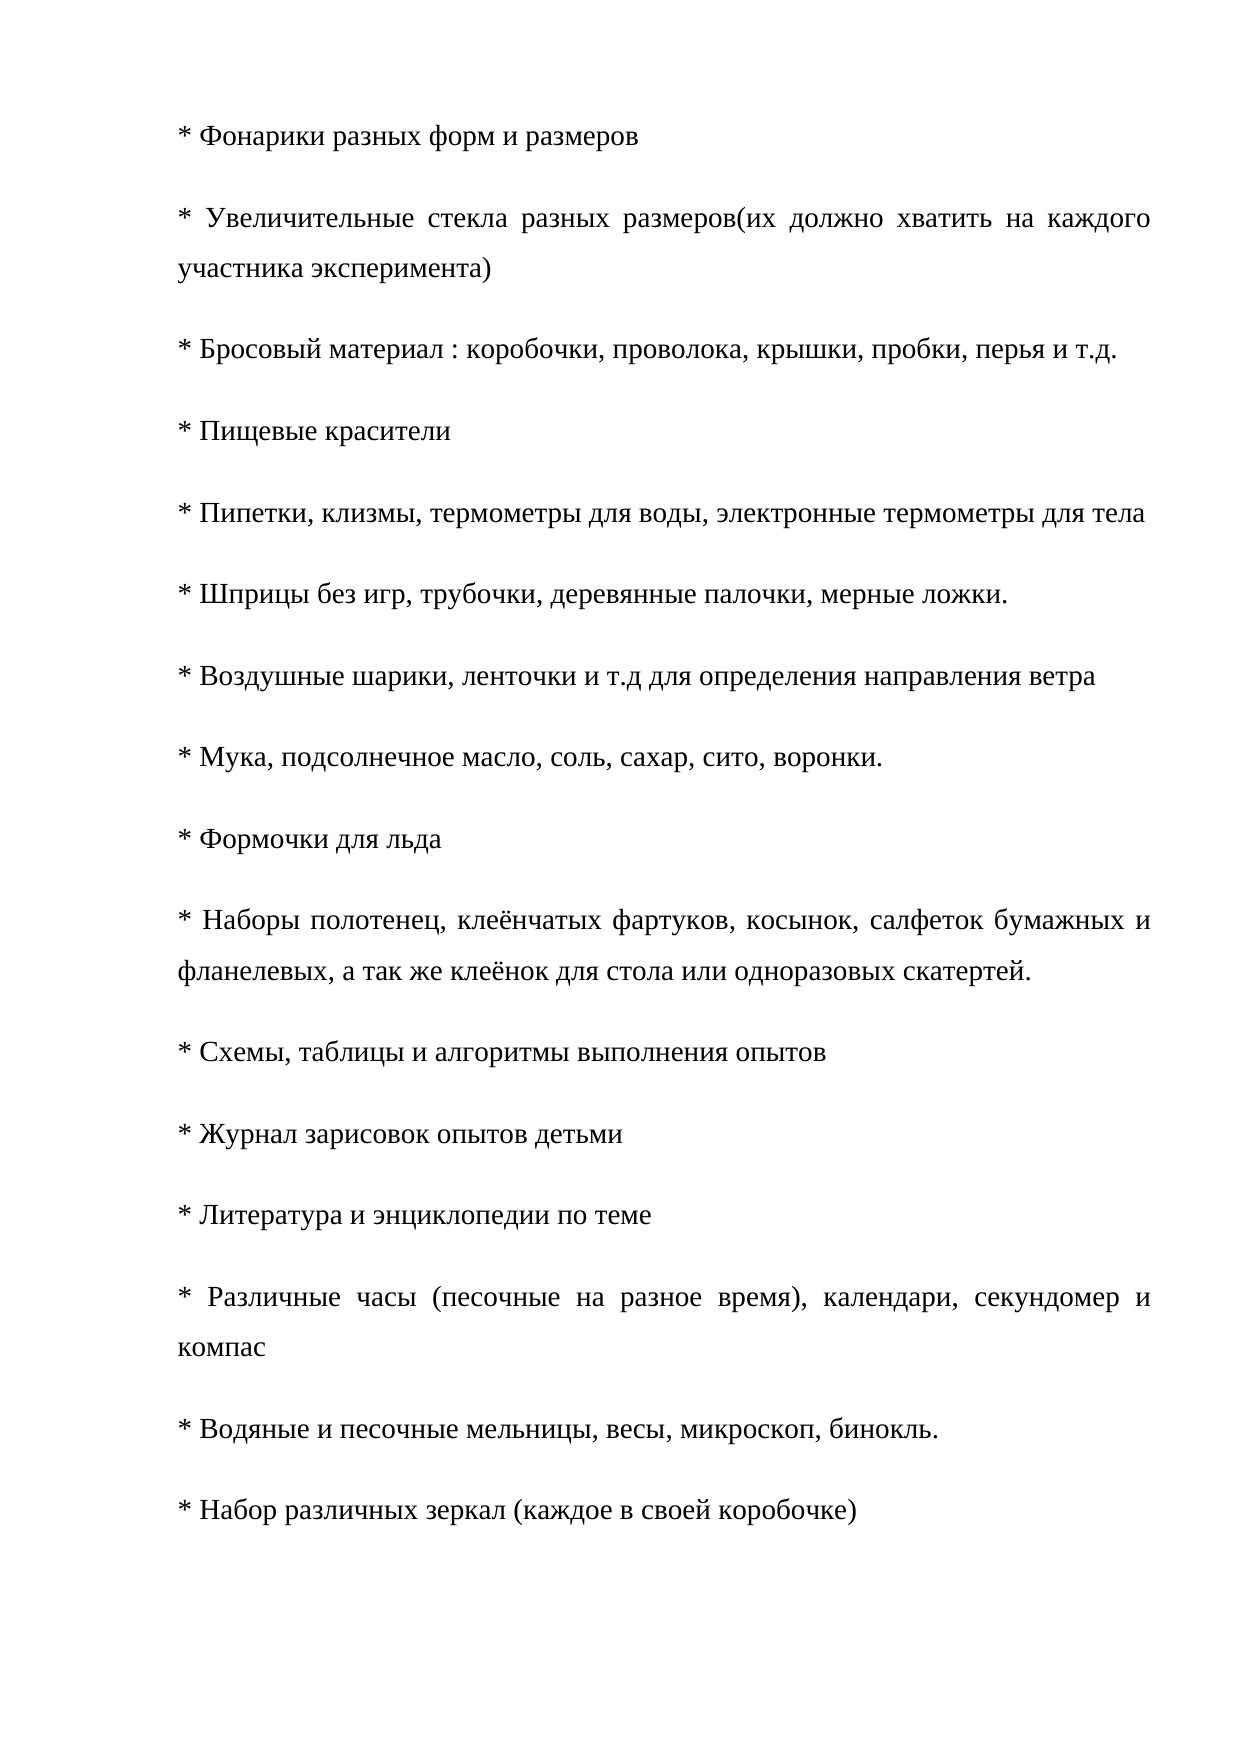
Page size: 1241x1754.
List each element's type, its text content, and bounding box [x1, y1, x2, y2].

text * Увеличительные стекла разных размеров(их должно хватить на каждого участника эксперимента) [177, 200, 1152, 283]
text * Фонарики разных форм и размеров [177, 118, 1152, 152]
text * Водяные и песочные мельницы, весы, микроскоп, бинокль. [177, 1411, 1152, 1444]
text * Набор различных зеркал (каждое в своей коробочке) [177, 1492, 1152, 1526]
text * Формочки для льда [177, 821, 1152, 854]
text * Бросовый материал : коробочки, проволока, крышки, пробки, перья и т.д. [177, 332, 1152, 365]
text * Наборы полотенец, клеёнчатых фартуков, косынок, салфеток бумажных и фланелевых, а так же клеёнок для стола или одноразовых скатертей. [177, 902, 1152, 986]
text * Мука, подсолнечное масло, соль, сахар, сито, воронки. [177, 739, 1152, 773]
text * Литература и энциклопедии по теме [177, 1197, 1152, 1231]
text * Различные часы (песочные на разное время), календари, секундомер и компас [177, 1279, 1152, 1363]
text * Журнал зарисовок опытов детьми [177, 1116, 1152, 1149]
text * Воздушные шарики, ленточки и т.д для определения направления ветра [177, 658, 1152, 691]
text * Схемы, таблицы и алгоритмы выполнения опытов [177, 1034, 1152, 1068]
text * Пищевые красители [177, 413, 1152, 447]
text * Пипетки, клизмы, термометры для воды, электронные термометры для тела [177, 495, 1152, 528]
text * Шприцы без игр, трубочки, деревянные палочки, мерные ложки. [177, 576, 1152, 610]
